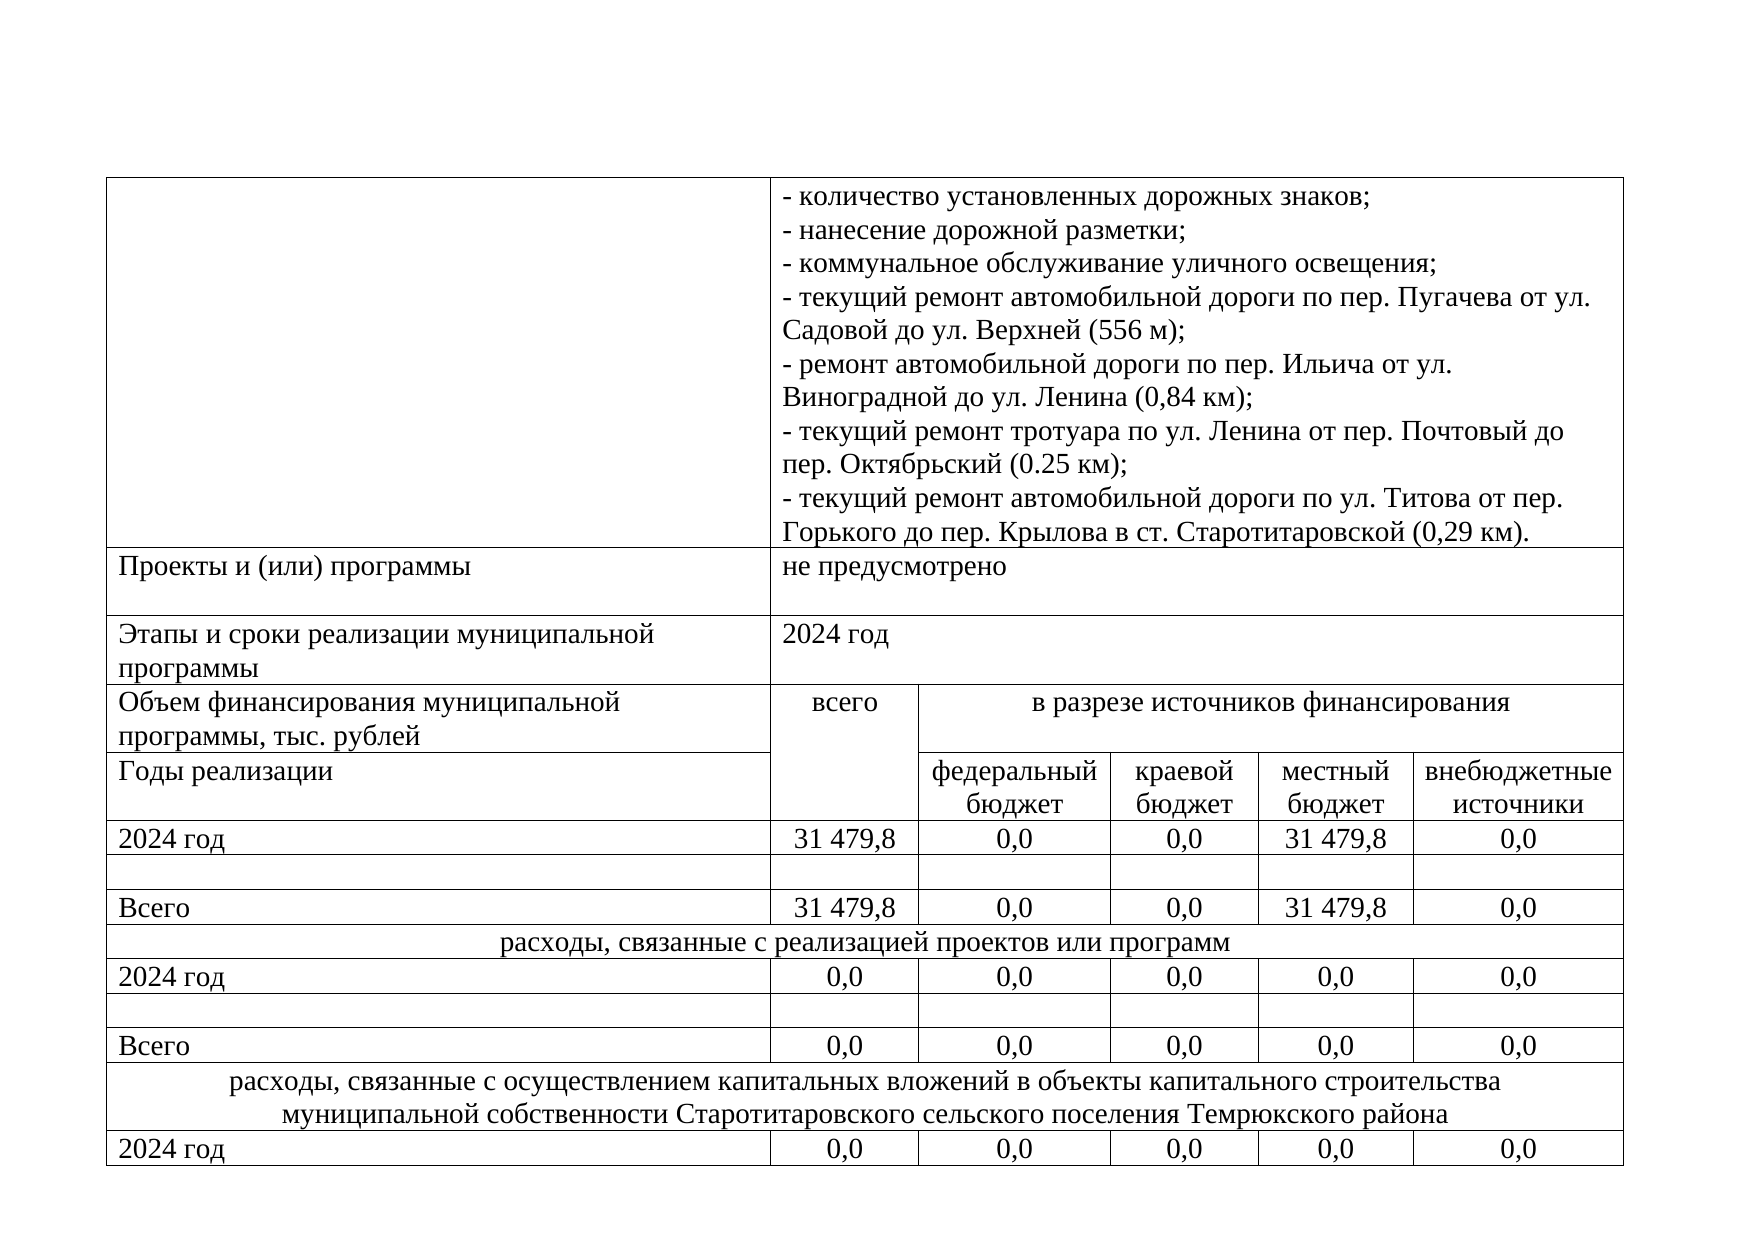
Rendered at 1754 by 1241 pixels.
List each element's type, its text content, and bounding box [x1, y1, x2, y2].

table_cell 2024 год [771, 616, 1623, 683]
table_cell 0,0 [771, 959, 918, 993]
table_cell 31 479,8 [1259, 821, 1413, 854]
table_cell 31 479,8 [771, 821, 918, 854]
table_cell 0,0 [919, 959, 1110, 993]
table_cell [107, 994, 770, 1027]
table_cell [1111, 855, 1258, 889]
table_cell 0,0 [771, 1131, 918, 1164]
table_cell [107, 855, 770, 889]
table_cell расходы, связанные с осуществлением капитальных вложений в объекты капитального строительства муниципальной собственности Старотитаровского сельского поселения Темрюкского района [107, 1063, 1623, 1130]
table_cell [1259, 855, 1413, 889]
table_cell Всего [107, 890, 770, 923]
table_cell краевой бюджет [1111, 753, 1258, 820]
table_cell [1414, 994, 1623, 1027]
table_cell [771, 178, 1623, 547]
table_cell 0,0 [1259, 959, 1413, 993]
table_cell 0,0 [1111, 890, 1258, 923]
table_cell 2024 год [107, 1131, 770, 1164]
table_cell 0,0 [1111, 1131, 1258, 1164]
table_cell 0,0 [1414, 821, 1623, 854]
table_cell 2024 год [107, 821, 770, 854]
table_cell 0,0 [919, 890, 1110, 923]
table_cell 0,0 [1259, 1028, 1413, 1062]
table_cell Объем финансирования муниципальной программы, тыс. рублей [107, 685, 770, 752]
table_cell всего [771, 685, 918, 820]
table_cell Всего [107, 1028, 770, 1062]
table_cell 0,0 [1414, 1028, 1623, 1062]
table_cell Этапы и сроки реализации муниципальной программы [107, 616, 770, 683]
table_cell федеральный бюджет [919, 753, 1110, 820]
table_cell 0,0 [1111, 821, 1258, 854]
table_cell [919, 855, 1110, 889]
table_cell 2024 год [107, 959, 770, 993]
table_cell 0,0 [1414, 1131, 1623, 1164]
table_cell [771, 994, 918, 1027]
table_cell 31 479,8 [771, 890, 918, 923]
table_cell 31 479,8 [1259, 890, 1413, 923]
table_cell местный бюджет [1259, 753, 1413, 820]
table_cell 0,0 [919, 1028, 1110, 1062]
table_cell 0,0 [919, 821, 1110, 854]
table_cell 0,0 [1414, 890, 1623, 923]
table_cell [107, 178, 770, 547]
table_cell [1259, 994, 1413, 1027]
table_cell Проекты и (или) программы [107, 548, 770, 615]
table_cell 0,0 [1259, 1131, 1413, 1164]
table_cell внебюджетные источники [1414, 753, 1623, 820]
table_cell [1414, 855, 1623, 889]
table_cell расходы, связанные с реализацией проектов или программ [107, 925, 1623, 958]
table_cell 0,0 [1414, 959, 1623, 993]
table_cell в разрезе источников финансирования [919, 685, 1623, 752]
table_cell 0,0 [919, 1131, 1110, 1164]
table_cell 0,0 [771, 1028, 918, 1062]
table_cell 0,0 [1111, 1028, 1258, 1062]
table_cell не предусмотрено [771, 548, 1623, 615]
table_cell Годы реализации [107, 753, 770, 820]
table_cell [771, 855, 918, 889]
table_cell 0,0 [1111, 959, 1258, 993]
table_cell [1111, 994, 1258, 1027]
table_cell [919, 994, 1110, 1027]
